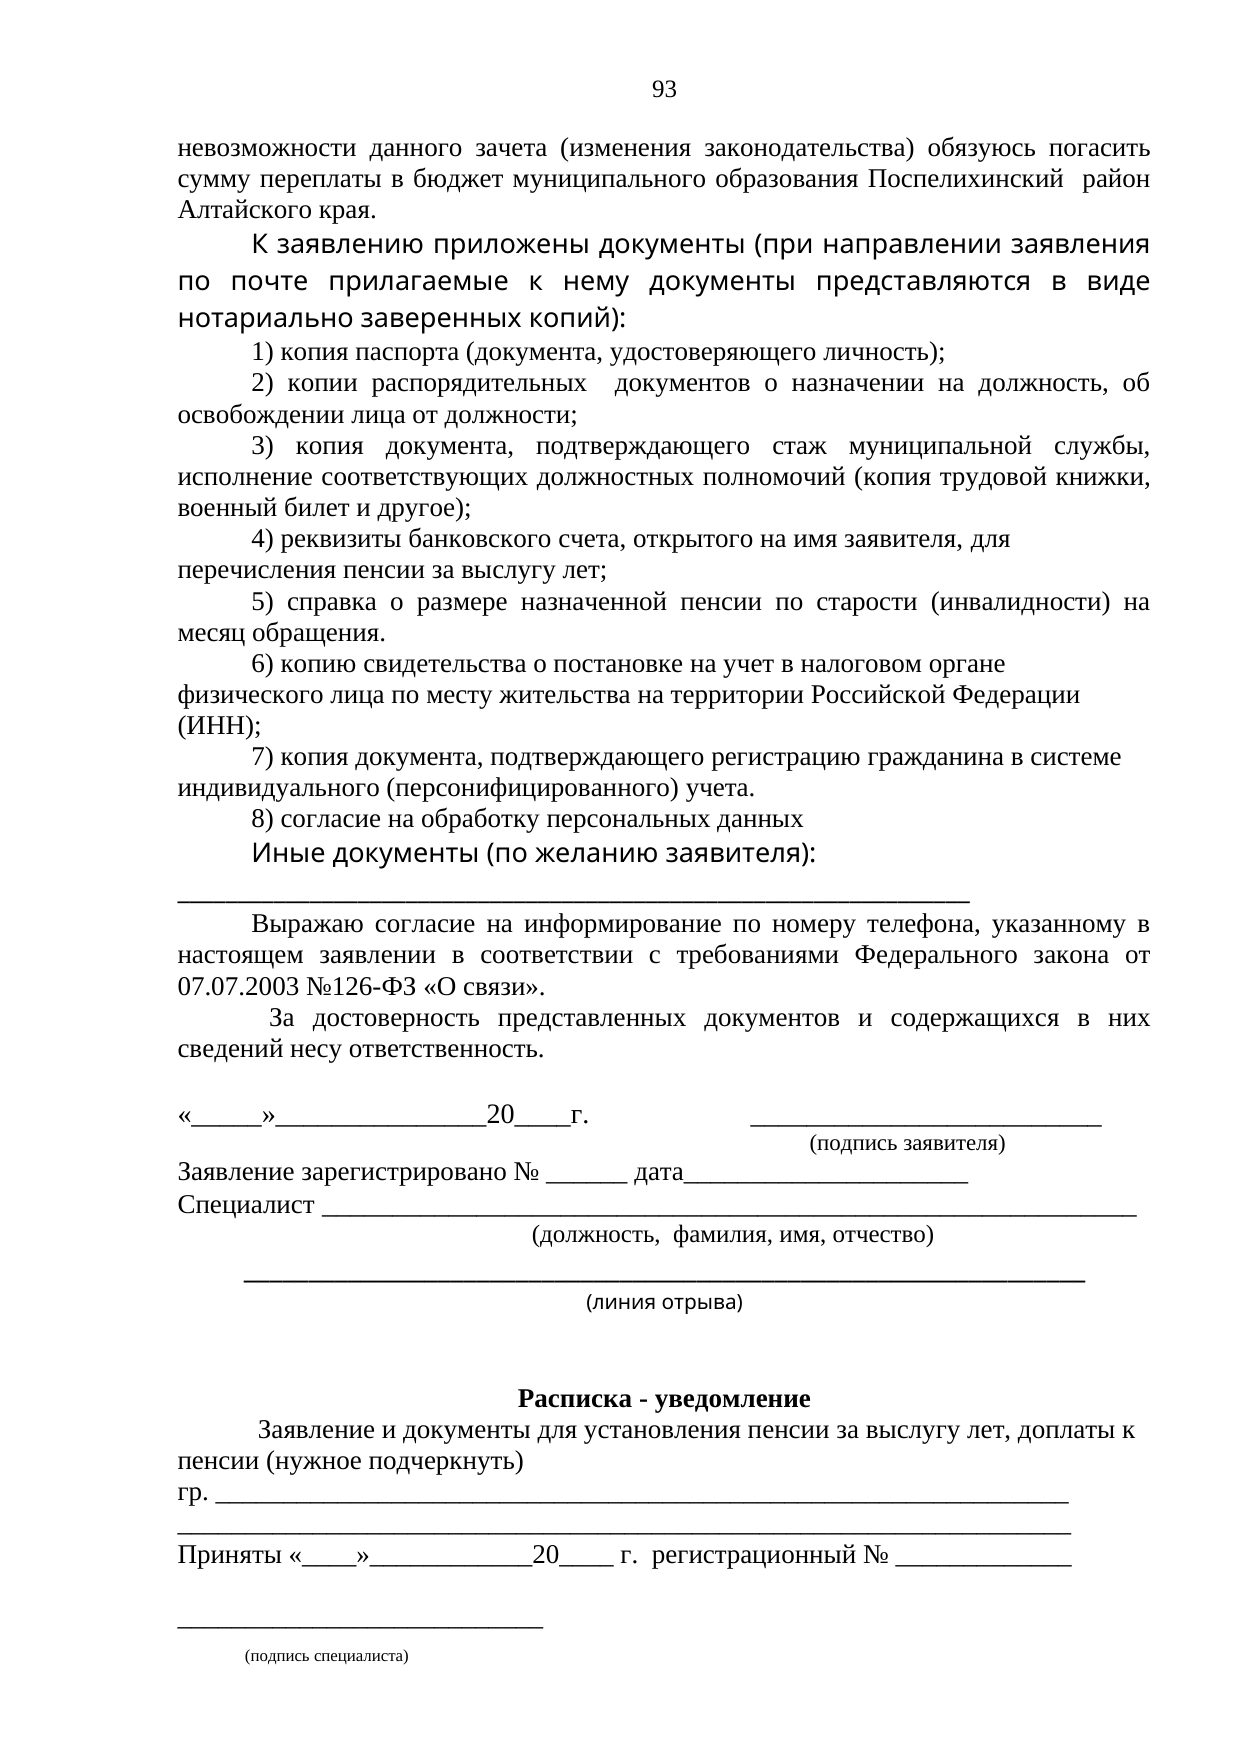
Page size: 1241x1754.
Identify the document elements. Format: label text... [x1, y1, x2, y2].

text За достоверность представленных документов и содержащихся в них сведений несу ответственность. [177, 1001, 1152, 1063]
text Выражаю согласие на информирование по номеру телефона, указанному в настоящем заявлении в соответствии с требованиями Федерального закона от 07.07.2003 №126-ФЗ «О связи». [177, 907, 1152, 1001]
text К заявлению приложены документы (при направлении заявления по почте прилагаемые к нему документы представляются в виде нотариально заверенных копий): [177, 225, 1152, 335]
text _________________________________________________________________ (линия отрыва) [177, 1248, 1152, 1316]
text 6) копию свидетельства о постановке на учет в налоговом органе физического лица по месту жительства на территории Российской Федерации (ИНН); [177, 647, 1152, 740]
text «_____»_______________20____г. _________________________ [177, 1097, 1152, 1129]
text __________________________________________________________________ [177, 871, 1152, 907]
text Заявление зарегистрировано № ______ дата_____________________ [177, 1156, 1152, 1187]
text 5) справка о размере назначенной пенсии по старости (инвалидности) на месяц обращения. [177, 584, 1152, 647]
text 1) копия паспорта (документа, удостоверяющего личность); [177, 335, 1152, 367]
text (подпись специалиста) [177, 1631, 1152, 1665]
text Заявление и документы для установления пенсии за выслугу лет, доплаты к пенсии (нужное подчеркнуть) [177, 1413, 1152, 1475]
text гр. _______________________________________________________________ [177, 1475, 1152, 1507]
text 8) согласие на обработку персональных данных [177, 803, 1152, 834]
text (подпись заявителя) [177, 1129, 1152, 1156]
text Иные документы (по желанию заявителя): [177, 834, 1152, 871]
text __________________________________________________________________ [177, 1507, 1152, 1538]
text ___________________________ [177, 1600, 1152, 1631]
text 4) реквизиты банковского счета, открытого на имя заявителя, для перечисления пенсии за выслугу лет; [177, 522, 1152, 584]
text 3) копия документа, подтверждающего стаж муниципальной службы, исполнение соответствующих должностных полномочий (копия трудовой книжки, военный билет и другое); [177, 429, 1152, 522]
text 2) копии распорядительных документов о назначении на должность, об освобождении лица от должности; [177, 367, 1152, 429]
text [177, 131, 1152, 225]
text Расписка - уведомление [177, 1382, 1152, 1413]
text Специалист __________________________________________________________ (должность, фамилия, имя, отчество) [177, 1187, 1152, 1248]
text Приняты «____»____________20____ г. регистрационный № _____________ [177, 1538, 1152, 1569]
text 7) копия документа, подтверждающего регистрацию гражданина в системе индивидуального (персонифицированного) учета. [177, 740, 1152, 803]
